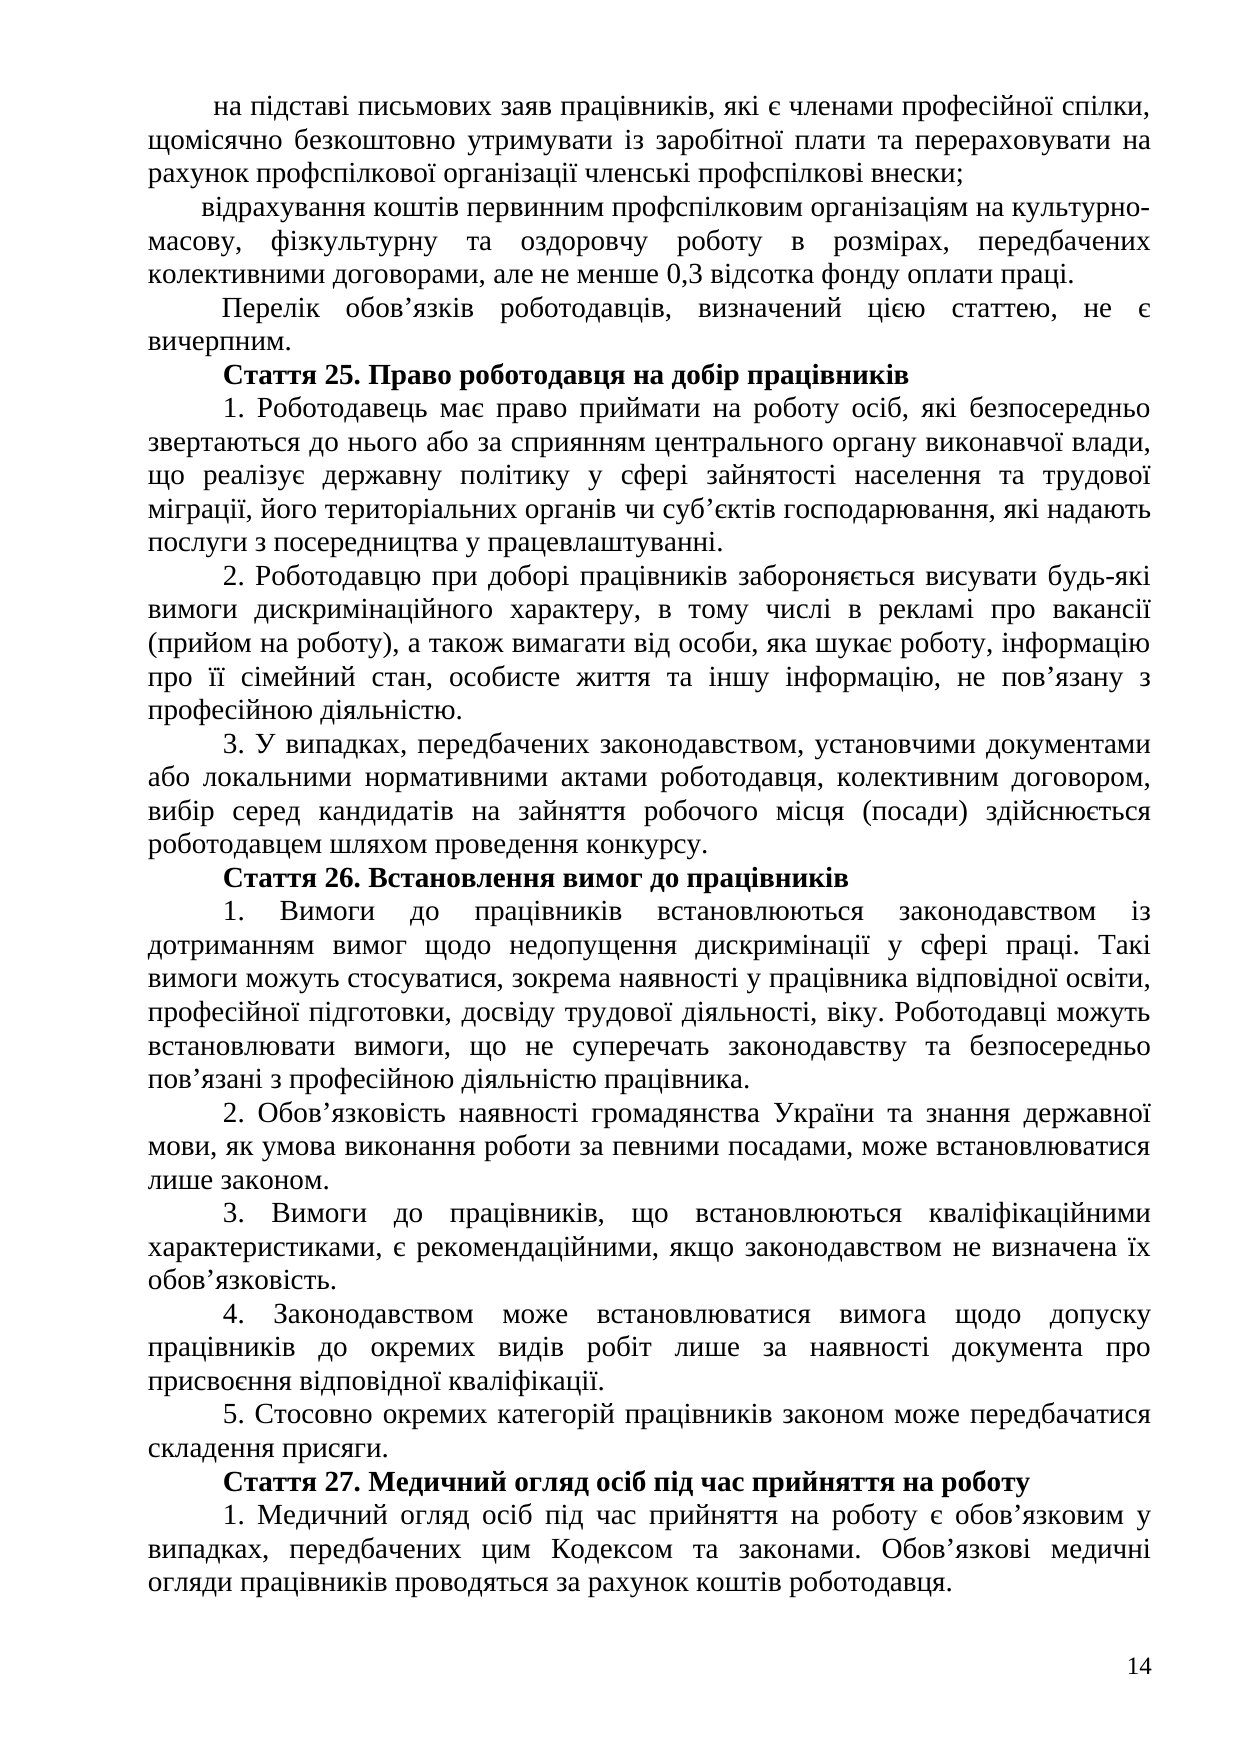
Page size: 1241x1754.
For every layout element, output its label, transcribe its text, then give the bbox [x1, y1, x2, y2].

text Перелік обов’язків роботодавців, визначений цією статтею, не є вичерпним. [148, 290, 1152, 357]
text відрахування коштів первинним профспілковим організаціям на культурно-масову, фізкультурну та оздоровчу роботу в розмірах, передбачених колективними договорами, але не менше 0,3 відсотка фонду оплати праці. [148, 189, 1152, 290]
text 1. Медичний огляд осіб під час прийняття на роботу є обов’язковим у випадках, передбачених цим Кодексом та законами. Обов’язкові медичні огляди працівників проводяться за рахунок коштів роботодавця. [148, 1497, 1152, 1598]
text 2. Обов’язковість наявності громадянства України та знання державної мови, як умова виконання роботи за певними посадами, може встановлюватися лише законом. [148, 1095, 1152, 1195]
text 3. У випадках, передбачених законодавством, установчими документами або локальними нормативними актами роботодавця, колективним договором, вибір серед кандидатів на зайняття робочого місця (посади) здійснюється роботодавцем шляхом проведення конкурсу. [148, 726, 1152, 860]
text Стаття 26. Встановлення вимог до працівників [148, 860, 1152, 893]
text 3. Вимоги до працівників, що встановлюються кваліфікаційними характеристиками, є рекомендаційними, якщо законодавством не визначена їх обов’язковість. [148, 1195, 1152, 1296]
text 4. Законодавством може встановлюватися вимога щодо допуску працівників до окремих видів робіт лише за наявності документа про присвоєння відповідної кваліфікації. [148, 1296, 1152, 1397]
text 1. Вимоги до працівників встановлюються законодавством із дотриманням вимог щодо недопущення дискримінації у сфері праці. Такі вимоги можуть стосуватися, зокрема наявності у працівника відповідної освіти, професійної підготовки, досвіду трудової діяльності, віку. Роботодавці можуть встановлювати вимоги, що не суперечать законодавству та безпосередньо пов’язані з професійною діяльністю працівника. [148, 893, 1152, 1095]
text 1. Роботодавець має право приймати на роботу осіб, які безпосередньо звертаються до нього або за сприянням центрального органу виконавчої влади, що реалізує державну політику у сфері зайнятості населення та трудової міграції, його територіальних органів чи суб’єктів господарювання, які надають послуги з посередництва у працевлаштуванні. [148, 390, 1152, 558]
text 2. Роботодавцю при доборі працівників забороняється висувати будь-які вимоги дискримінаційного характеру, в тому числі в рекламі про вакансії (прийом на роботу), а також вимагати від особи, яка шукає роботу, інформацію про її сімейний стан, особисте життя та іншу інформацію, не пов’язану з професійною діяльністю. [148, 558, 1152, 726]
text на підставі письмових заяв працівників, які є членами професійної спілки, щомісячно безкоштовно утримувати із заробітної плати та перераховувати на рахунок профспілкової організації членські профспілкові внески; [148, 88, 1152, 189]
text Стаття 25. Право роботодавця на добір працівників [148, 357, 1152, 390]
text 5. Стосовно окремих категорій працівників законом може передбачатися складення присяги. [148, 1397, 1152, 1464]
text Стаття 27. Медичний огляд осіб під час прийняття на роботу [148, 1464, 1152, 1497]
